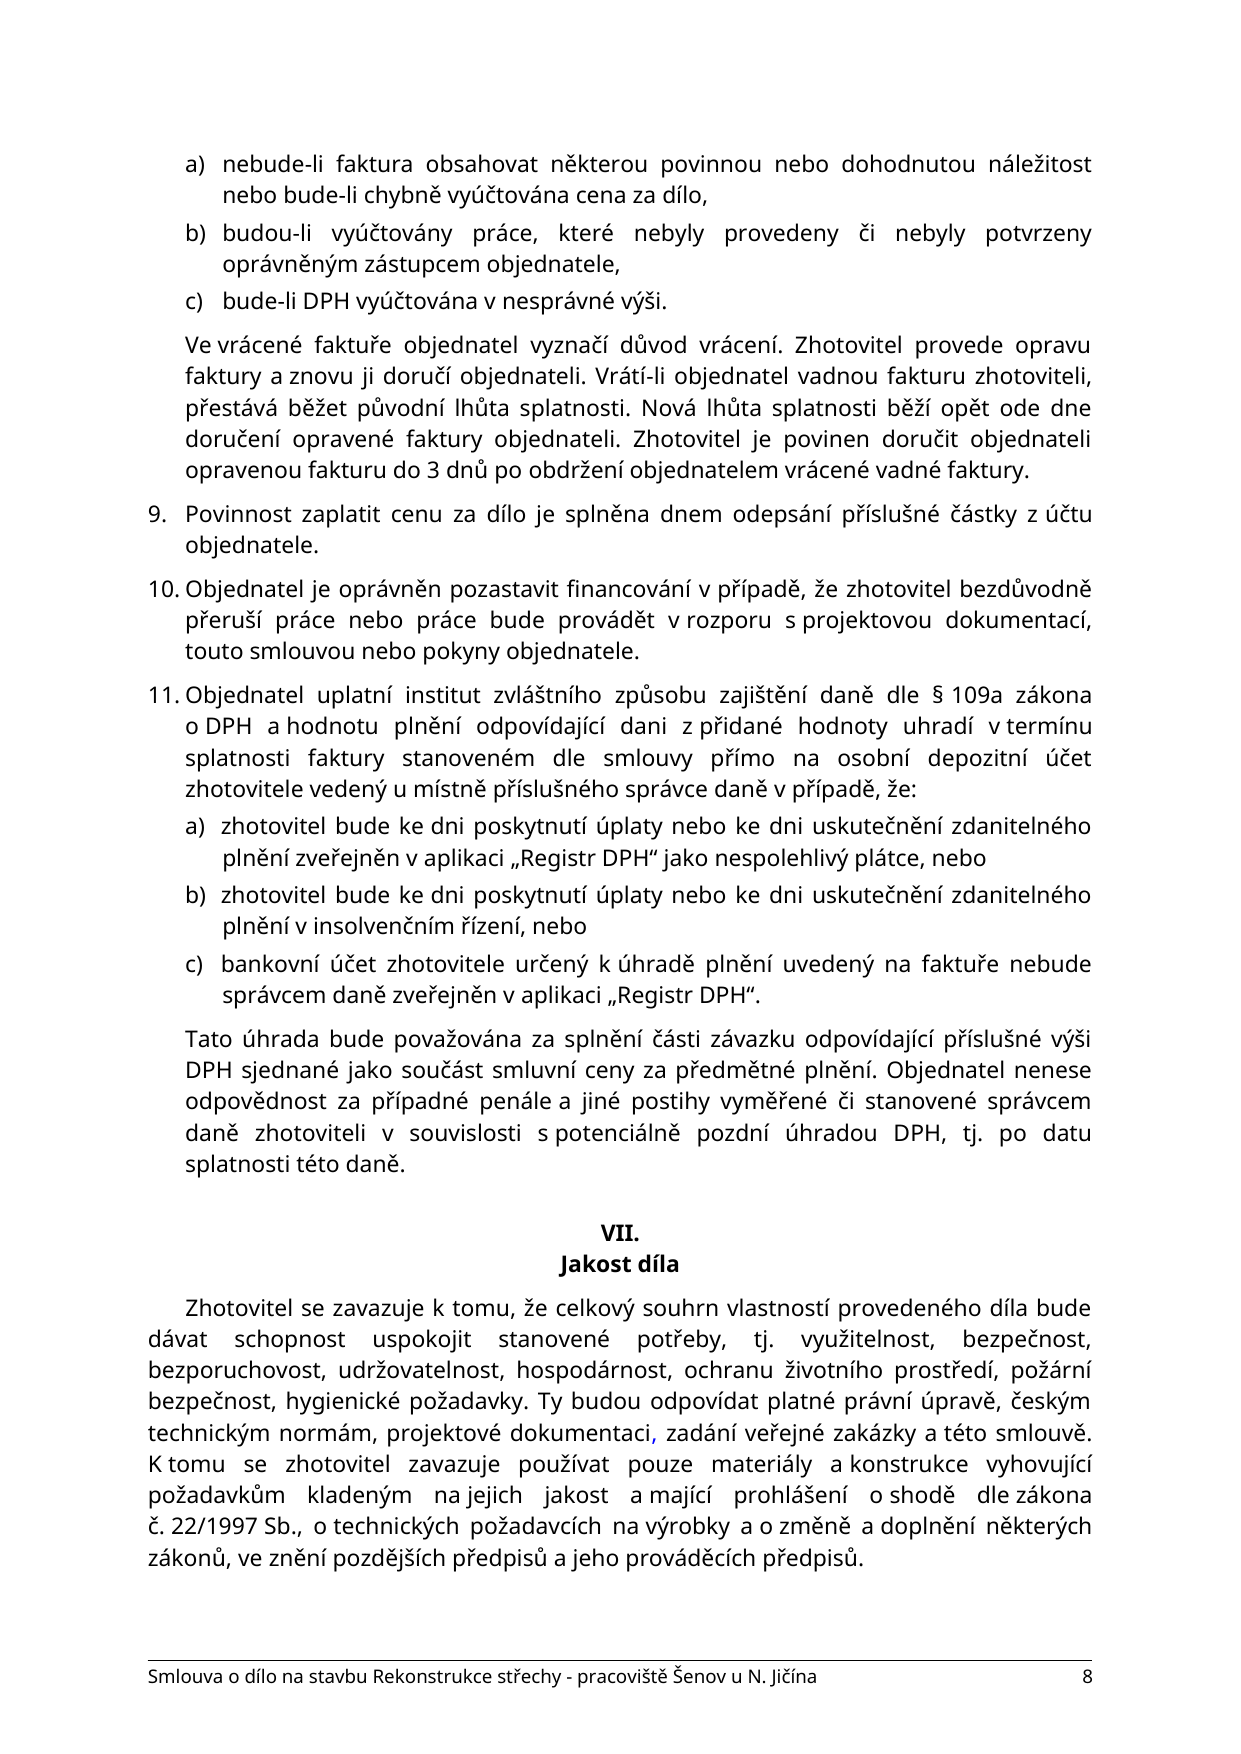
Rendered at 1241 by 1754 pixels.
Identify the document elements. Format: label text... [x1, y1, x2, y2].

list budou-li vyúčtovány práce, které nebyly provedeny či nebyly potvrzeny oprávněným zástupcem objednatele, [185, 216, 1092, 279]
list bankovní účet zhotovitele určený k úhradě plnění uvedený na faktuře nebude správcem daně zveřejněn v aplikaci „Registr DPH“. [185, 948, 1092, 1010]
list Zhotovitel se zavazuje k tomu, že celkový souhrn vlastností provedeného díla bude dávat schopnost uspokojit stanovené potřeby, tj. využitelnost, bezpečnost, bezporuchovost, udržovatelnost, hospodárnost, ochranu životního prostředí, požární bezpečnost, hygienické požadavky. Ty budou odpovídat platné právní úpravě, českým technickým normám, projektové dokumentaci, zadání veřejné zakázky a této smlouvě. K tomu se zhotovitel zavazuje používat pouze materiály a konstrukce vyhovující požadavkům kladeným na jejich jakost a mající prohlášení o shodě dle zákona č. 22/1997 Sb., o technických požadavcích na výrobky a o změně a doplnění některých zákonů, ve znění pozdějších předpisů a jeho prováděcích předpisů. [148, 1291, 1092, 1573]
list zhotovitel bude ke dni poskytnutí úplaty nebo ke dni uskutečnění zdanitelného plnění zveřejněn v aplikaci „Registr DPH“ jako nespolehlivý plátce, nebo [185, 810, 1092, 873]
list Objednatel uplatní institut zvláštního způsobu zajištění daně dle § 109a zákona o DPH a hodnotu plnění odpovídající dani z přidané hodnoty uhradí v termínu splatnosti faktury stanoveném dle smlouvy přímo na osobní depozitní účet zhotovitele vedený u místně příslušného správce daně v případě, že: [148, 679, 1092, 804]
list bude-li DPH vyúčtována v nesprávné výši. [185, 285, 1092, 316]
list nebude-li faktura obsahovat některou povinnou nebo dohodnutou náležitost nebo bude-li chybně vyúčtována cena za dílo, [185, 148, 1092, 210]
list Objednatel je oprávněn pozastavit financování v případě, že zhotovitel bezdůvodně přeruší práce nebo práce bude provádět v rozporu s projektovou dokumentací, touto smlouvou nebo pokyny objednatele. [148, 573, 1092, 666]
text Tato úhrada bude považována za splnění části závazku odpovídající příslušné výši DPH sjednané jako součást smluvní ceny za předmětné plnění. Objednatel nenese odpovědnost za případné penále a jiné postihy vyměřené či stanovené správcem daně zhotoviteli v souvislosti s potenciálně pozdní úhradou DPH, tj. po datu splatnosti této daně. [185, 1023, 1092, 1179]
text VII. Jakost díla [148, 1216, 1092, 1279]
list Povinnost zaplatit cenu za dílo je splněna dnem odepsání příslušné částky z účtu objednatele. [148, 498, 1092, 560]
list zhotovitel bude ke dni poskytnutí úplaty nebo ke dni uskutečnění zdanitelného plnění v insolvenčním řízení, nebo [185, 879, 1092, 941]
text Ve vrácené faktuře objednatel vyznačí důvod vrácení. Zhotovitel provede opravu faktury a znovu ji doručí objednateli. Vrátí-li objednatel vadnou fakturu zhotoviteli, přestává běžet původní lhůta splatnosti. Nová lhůta splatnosti běží opět ode dne doručení opravené faktury objednateli. Zhotovitel je povinen doručit objednateli opravenou fakturu do 3 dnů po obdržení objednatelem vrácené vadné faktury. [185, 329, 1092, 485]
